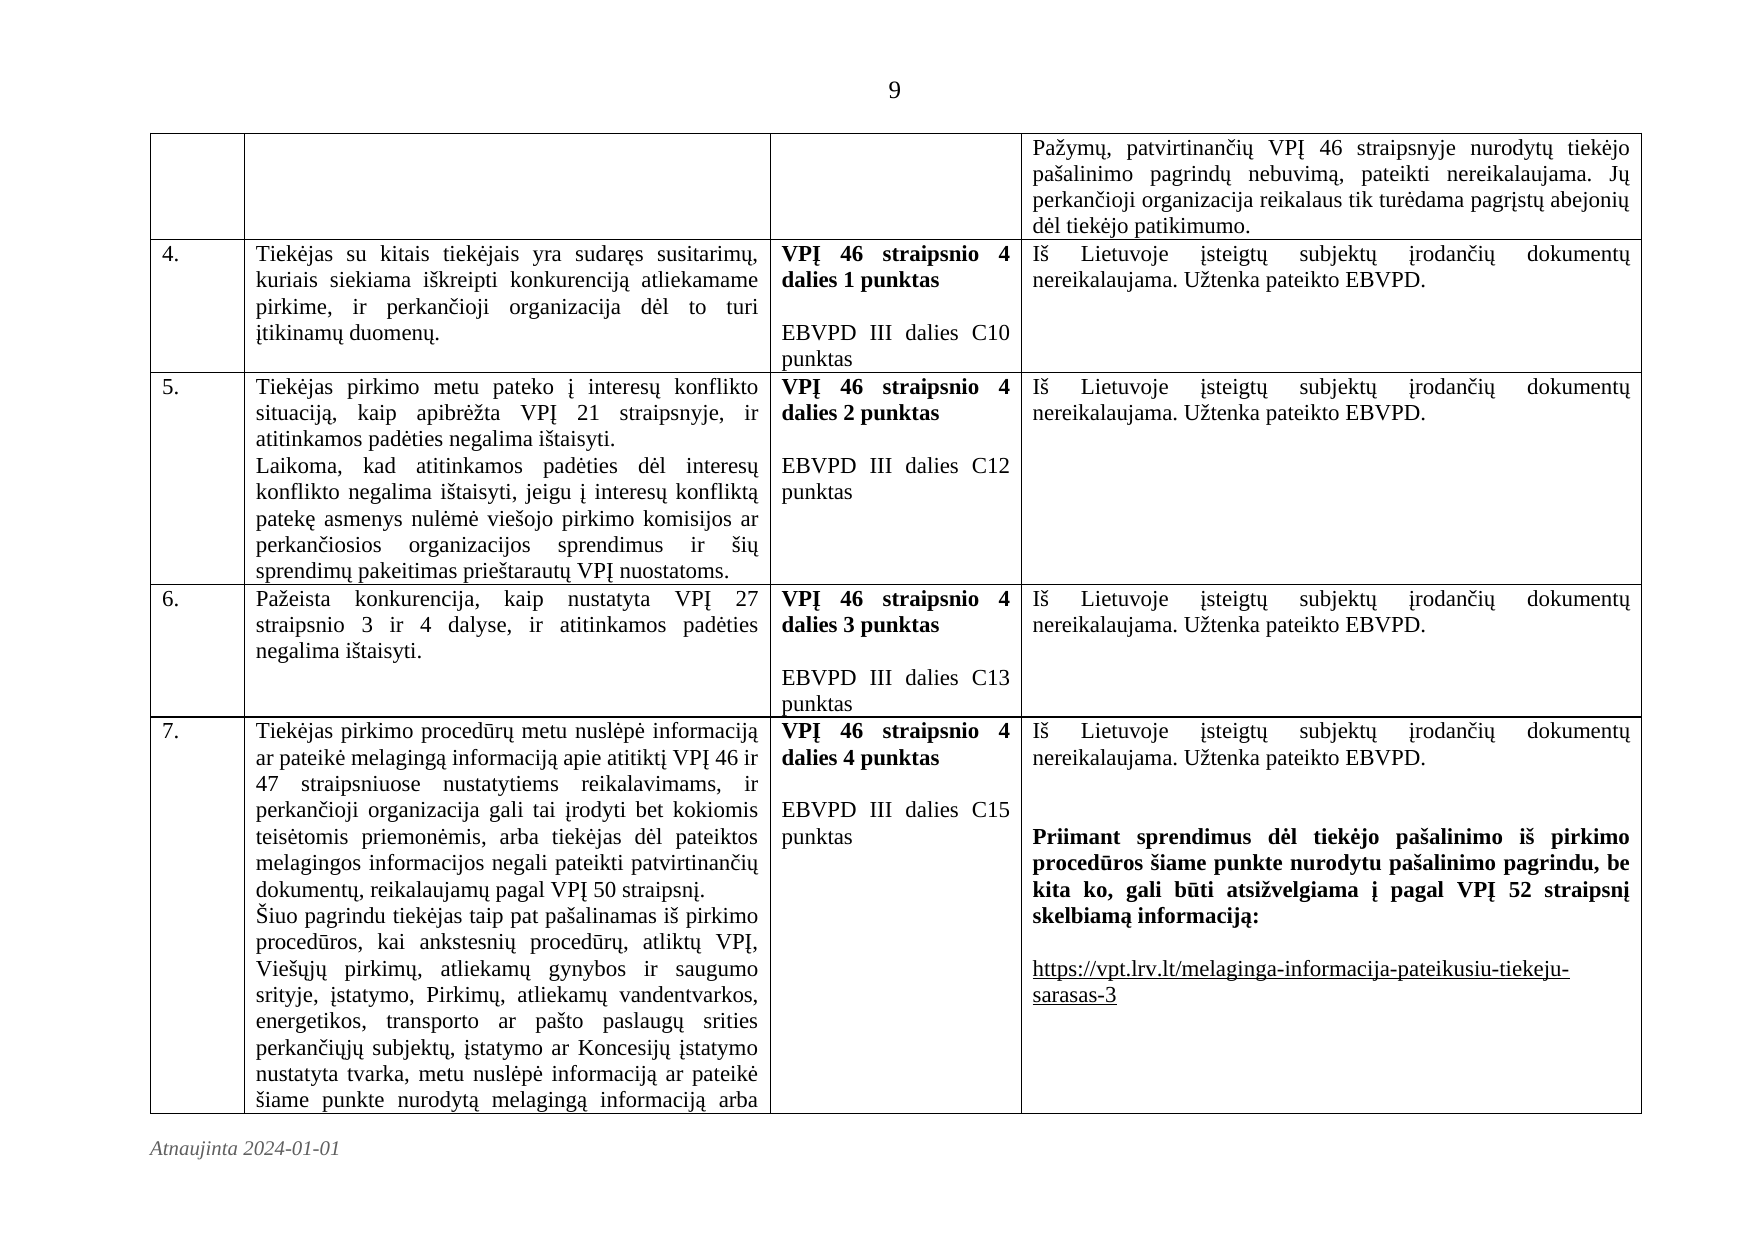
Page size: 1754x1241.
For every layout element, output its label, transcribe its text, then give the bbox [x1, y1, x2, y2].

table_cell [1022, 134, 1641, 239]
table_cell Iš Lietuvoje įsteigtų subjektų įrodančių dokumentų nereikalaujama. Užtenka pateikto EBVPD. [1022, 585, 1641, 716]
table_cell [245, 718, 770, 1113]
table_cell Tiekėjas pirkimo metu pateko į interesų konflikto situaciją, kaip apibrėžta VPĮ 21 straipsnyje, ir atitinkamos padėties negalima ištaisyti. Laikoma, kad atitinkamos padėties dėl interesų konflikto negalima ištaisyti, jeigu į interesų konfliktą patekę asmenys nulėmė viešojo pirkimo komisijos ar perkančiosios organizacijos sprendimus ir šių sprendimų pakeitimas prieštarautų VPĮ nuostatoms. [245, 373, 770, 584]
table_cell [151, 718, 244, 1113]
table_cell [245, 134, 770, 239]
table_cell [1022, 718, 1641, 1113]
table_cell VPĮ 46 straipsnio 4 dalies 2 punktas EBVPD III dalies C12 punktas [771, 373, 1021, 584]
table_cell VPĮ 46 straipsnio 4 dalies 1 punktas EBVPD III dalies C10 punktas [771, 240, 1021, 372]
table_cell [151, 134, 244, 239]
table_cell Pažeista konkurencija, kaip nustatyta VPĮ 27 straipsnio 3 ir 4 dalyse, ir atitinkamos padėties negalima ištaisyti. [245, 585, 770, 716]
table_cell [771, 134, 1021, 239]
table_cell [771, 718, 1021, 1113]
table_cell Tiekėjas su kitais tiekėjais yra sudaręs susitarimų, kuriais siekiama iškreipti konkurenciją atliekamame pirkime, ir perkančioji organizacija dėl to turi įtikinamų duomenų. [245, 240, 770, 372]
table_cell [151, 240, 244, 372]
table_cell Iš Lietuvoje įsteigtų subjektų įrodančių dokumentų nereikalaujama. Užtenka pateikto EBVPD. [1022, 373, 1641, 584]
table_cell [151, 373, 244, 584]
table_cell Iš Lietuvoje įsteigtų subjektų įrodančių dokumentų nereikalaujama. Užtenka pateikto EBVPD. [1022, 240, 1641, 372]
table_cell [151, 585, 244, 716]
table_cell VPĮ 46 straipsnio 4 dalies 3 punktas EBVPD III dalies C13 punktas [771, 585, 1021, 716]
